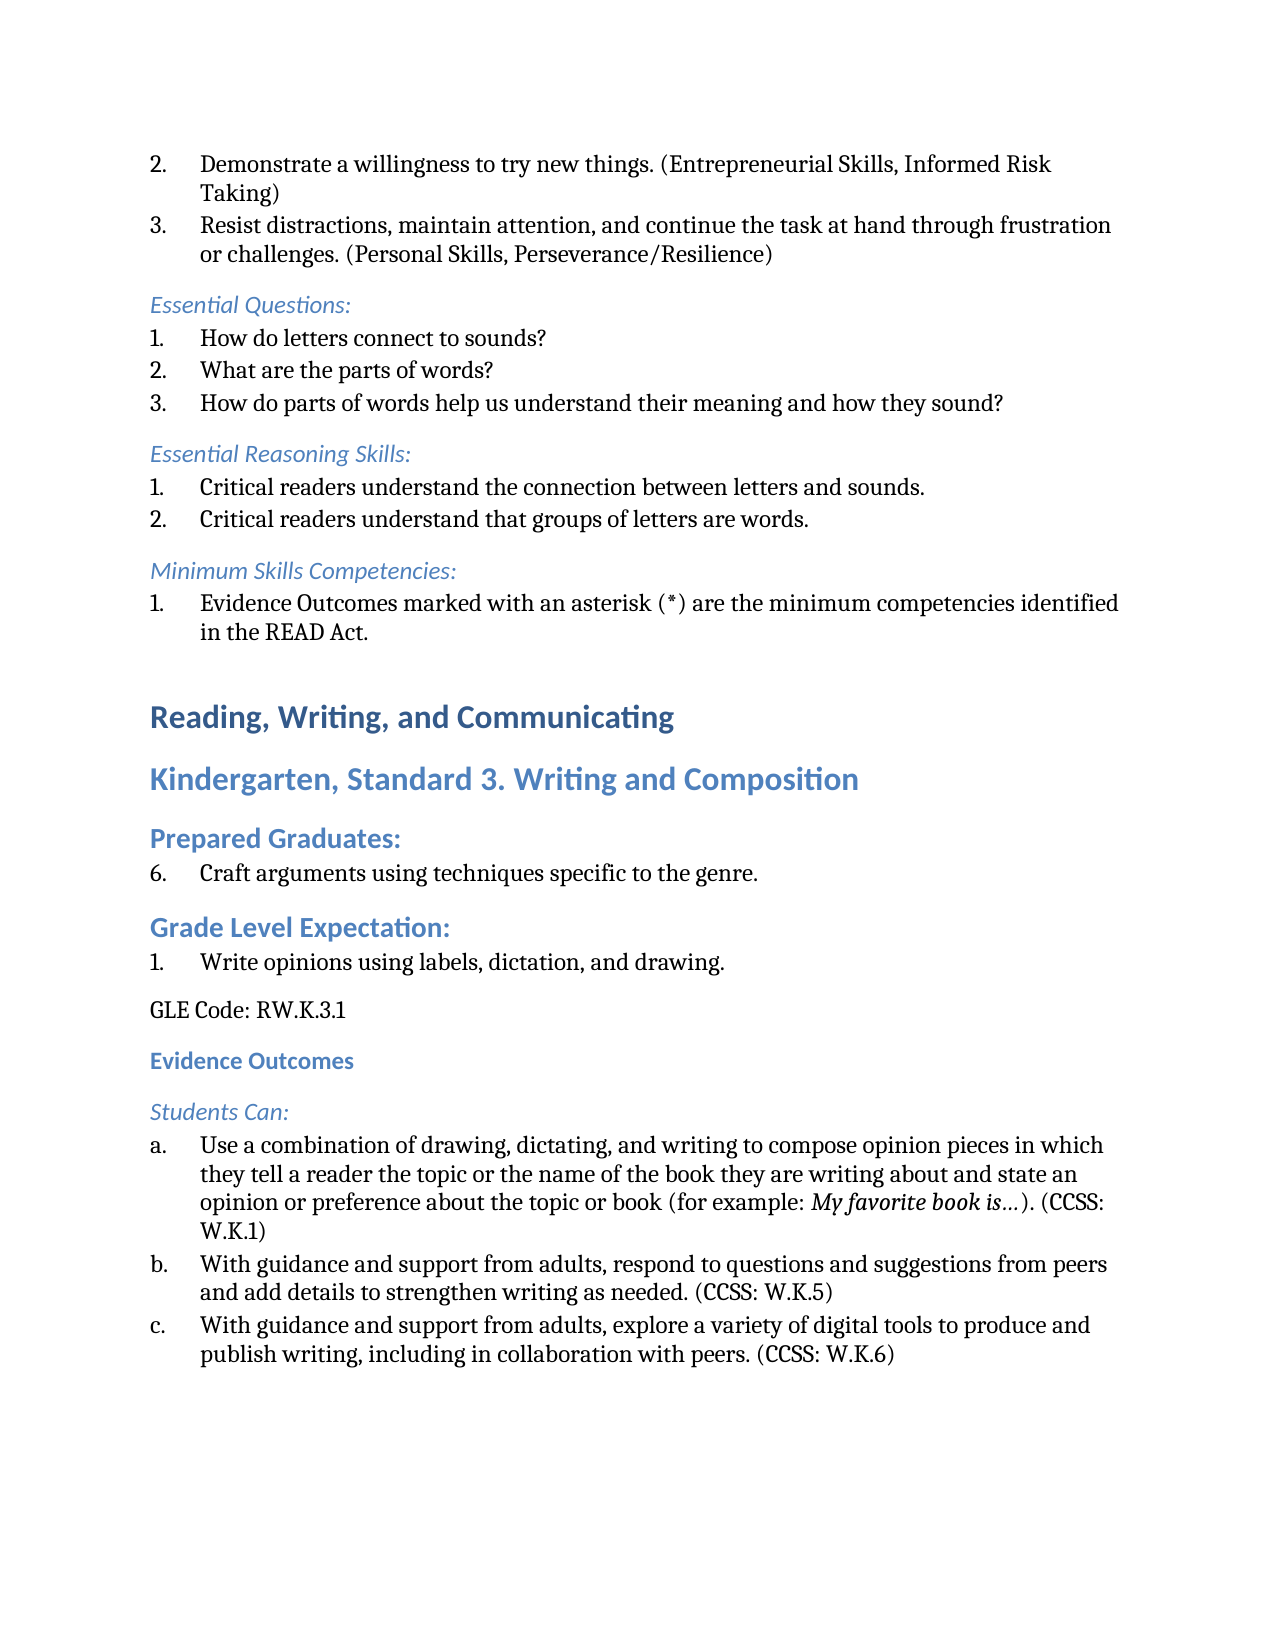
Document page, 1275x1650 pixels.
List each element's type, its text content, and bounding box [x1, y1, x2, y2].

list Critical readers understand the connection between letters and sounds. [150, 473, 1125, 501]
list How do parts of words help us understand their meaning and how they sound? [150, 389, 1125, 418]
list Demonstrate a willingness to try new things. (Entrepreneurial Skills, Informed Risk Taking) [150, 150, 1125, 207]
subtitle Minimum Skills Competencies: [150, 555, 1125, 585]
list Craft arguments using techniques specific to the genre. [150, 859, 1125, 888]
list Critical readers understand that groups of letters are words. [150, 505, 1125, 534]
subtitle Essential Questions: [150, 289, 1125, 320]
subtitle Essential Reasoning Skills: [150, 438, 1125, 469]
subtitle Students Can: [150, 1096, 1125, 1127]
list What are the parts of words? [150, 356, 1125, 385]
subtitle Prepared Graduates: [150, 820, 1125, 855]
subtitle Grade Level Expectation: [150, 909, 1125, 944]
text GLE Code: RW.K.3.1 [150, 996, 1125, 1024]
list Evidence Outcomes marked with an asterisk (*) are the minimum competencies identified in the READ Act. [150, 589, 1125, 647]
list With guidance and support from adults, explore a variety of digital tools to produce and publish writing, including in collaboration with peers. (CCSS: W.K.6) [150, 1311, 1125, 1368]
subtitle Kindergarten, Standard 3. Writing and Composition [150, 758, 1125, 799]
list How do letters connect to sounds? [150, 324, 1125, 353]
list Write opinions using labels, dictation, and drawing. [150, 948, 1125, 977]
list Use a combination of drawing, dictating, and writing to compose opinion pieces in which they tell a reader the topic or the name of the book they are writing about and state an opinion or preference about the topic or book (for example: My favorite book is…). (CCSS: W.K.1) [150, 1131, 1125, 1246]
list Resist distractions, maintain attention, and continue the task at hand through frustration or challenges. (Personal Skills, Perseverance/Resilience) [150, 211, 1125, 269]
list With guidance and support from adults, respond to questions and suggestions from peers and add details to strengthen writing as needed. (CCSS: W.K.5) [150, 1249, 1125, 1307]
subtitle Evidence Outcomes [150, 1045, 1125, 1076]
subtitle Reading, Writing, and Communicating [150, 697, 1125, 737]
